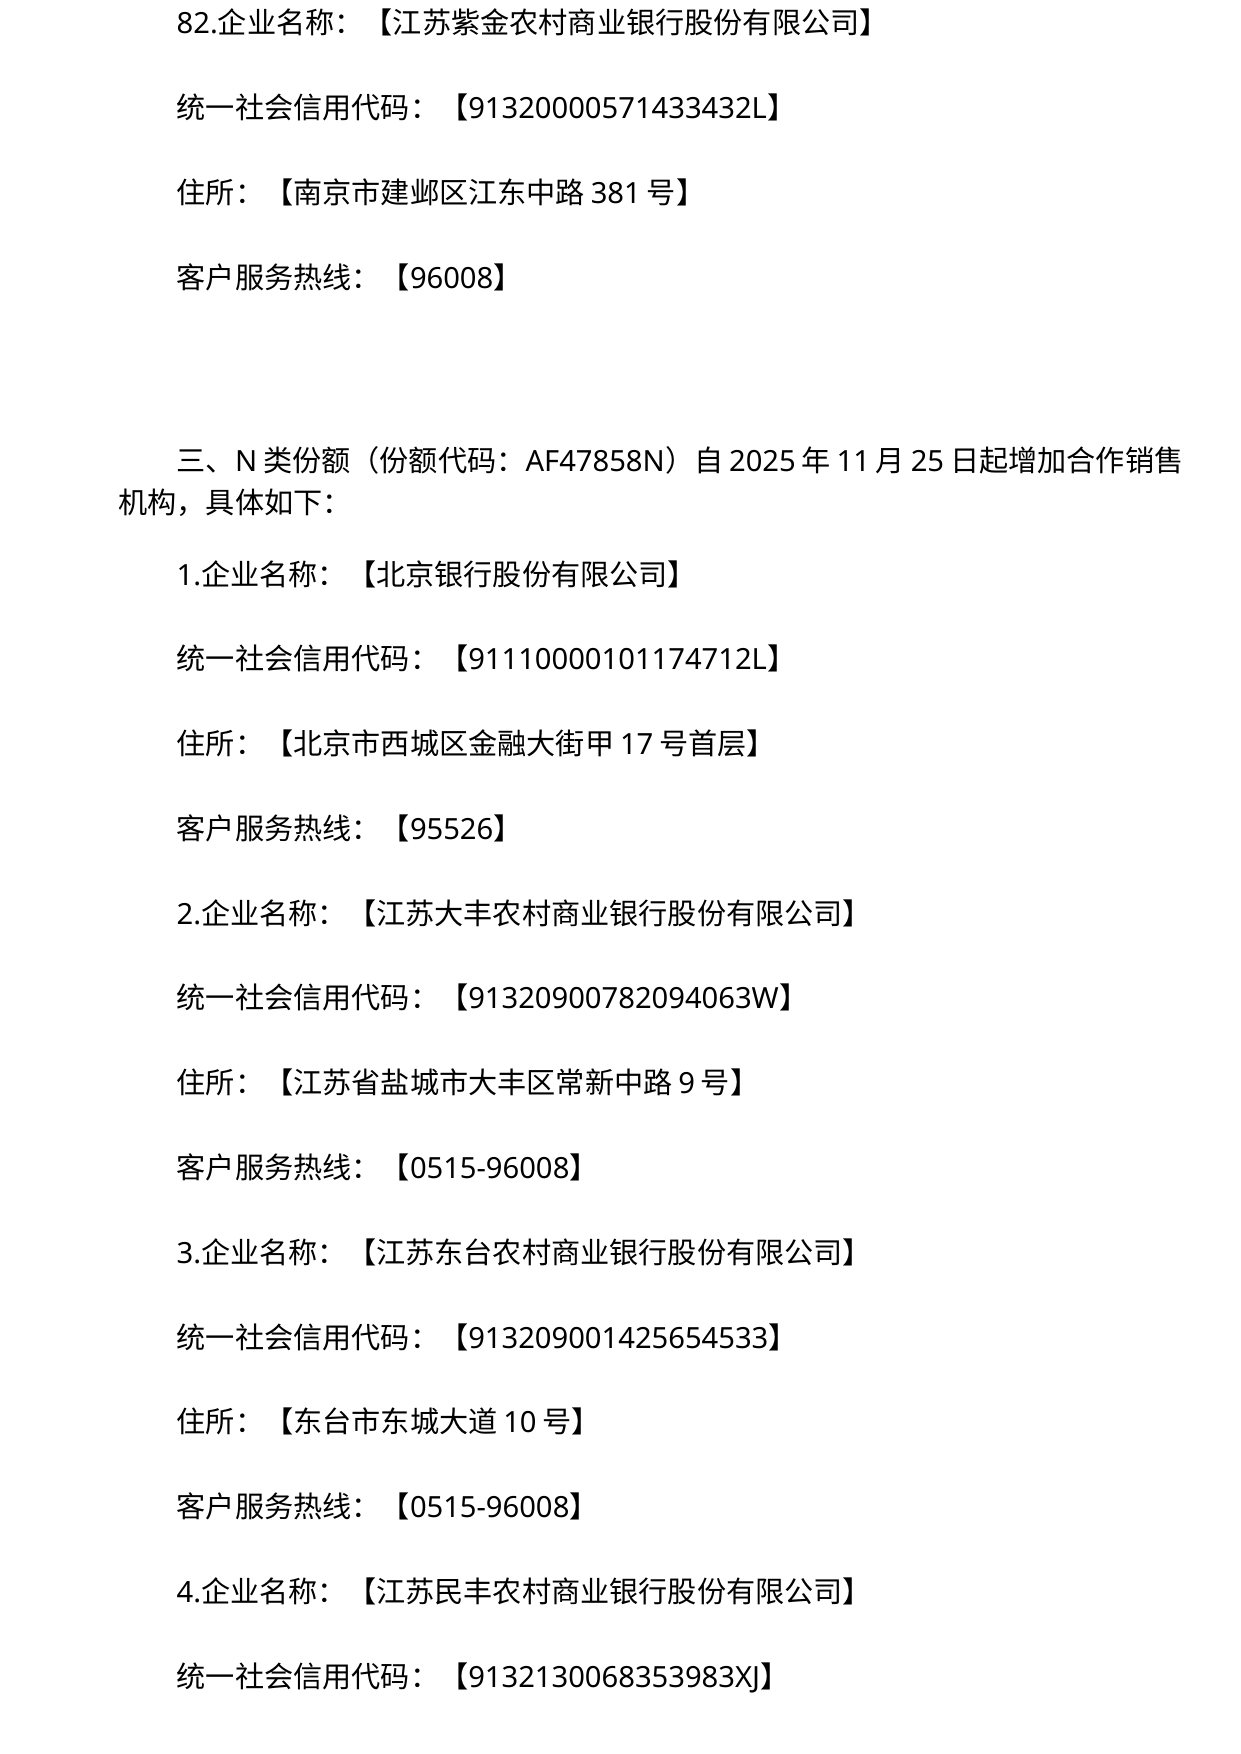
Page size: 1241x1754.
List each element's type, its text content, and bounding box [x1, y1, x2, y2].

text 3.企业名称：【江苏东台农村商业银行股份有限公司】 [118, 1229, 1093, 1272]
text 客户服务热线：【0515-96008】 [118, 1144, 1093, 1187]
text 统一社会信用代码：【9132130068353983XJ】 [118, 1653, 1093, 1696]
text 住所：【江苏省盐城市大丰区常新中路9号】 [118, 1060, 1093, 1102]
text 住所：【北京市西城区金融大街甲17号首层】 [118, 721, 1093, 763]
text 4.企业名称：【江苏民丰农村商业银行股份有限公司】 [118, 1568, 1093, 1611]
text 住所：【南京市建邺区江东中路381号】 [118, 169, 1093, 212]
text 客户服务热线：【96008】 [118, 254, 1093, 297]
text 2.企业名称：【江苏大丰农村商业银行股份有限公司】 [118, 890, 1093, 933]
text 客户服务热线：【95526】 [118, 805, 1093, 848]
text 客户服务热线：【0515-96008】 [118, 1484, 1093, 1526]
text 1.企业名称：【北京银行股份有限公司】 [118, 551, 1093, 593]
text 统一社会信用代码：【91320900782094063W】 [118, 975, 1093, 1017]
text 统一社会信用代码：【91110000101174712L】 [118, 636, 1093, 678]
text 统一社会信用代码：【91320000571433432L】 [118, 85, 1093, 127]
text 住所：【东台市东城大道10号】 [118, 1399, 1093, 1441]
text 三、N类份额（份额代码：AF47858N）自2025年11月25日起增加合作销售机构，具体如下： [118, 437, 1198, 522]
text 82.企业名称：【江苏紫金农村商业银行股份有限公司】 [118, 0, 1093, 42]
text 统一社会信用代码：【913209001425654533】 [118, 1314, 1093, 1357]
